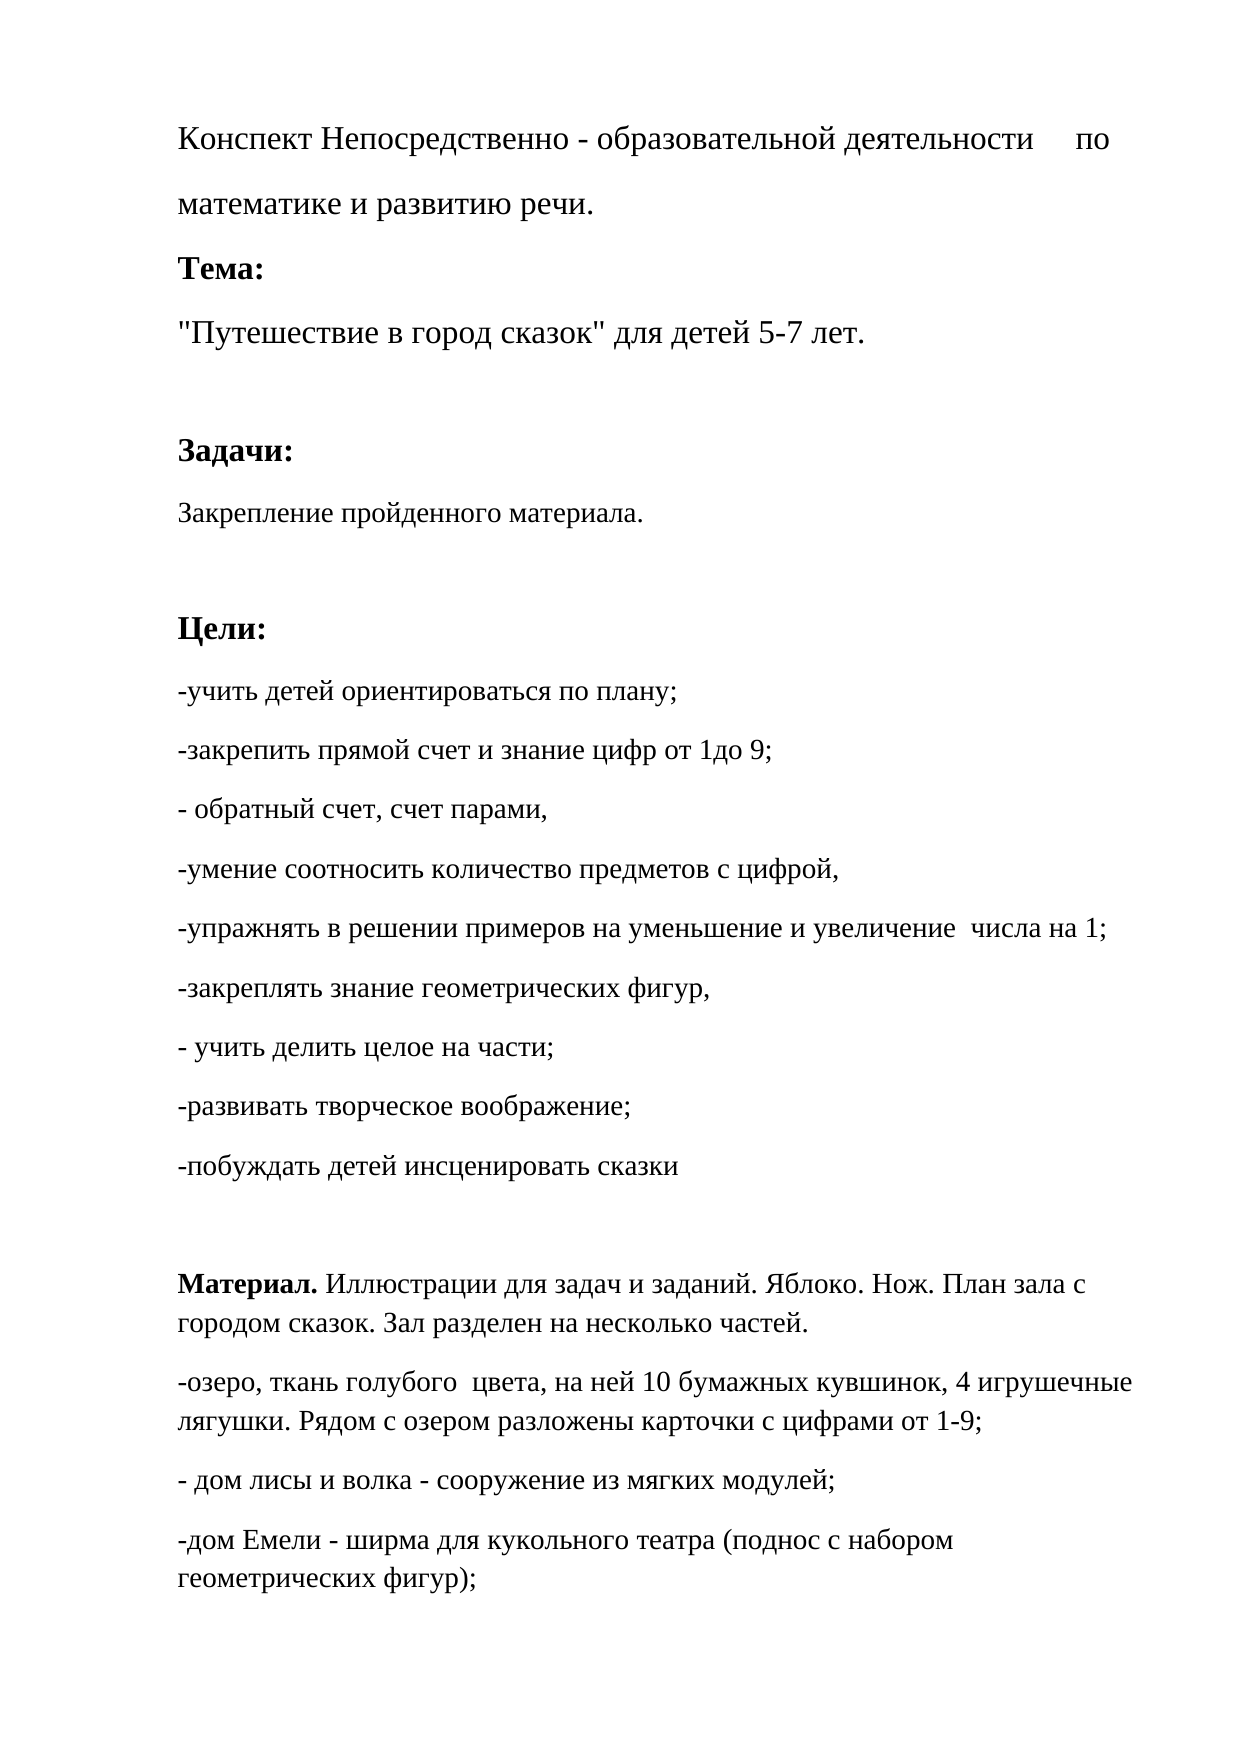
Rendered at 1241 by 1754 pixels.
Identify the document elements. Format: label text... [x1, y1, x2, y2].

text Закрепление пройденного материала. [177, 496, 1152, 529]
text -упражнять в решении примеров на уменьшение и увеличение числа на 1; [177, 910, 1152, 944]
text -озеро, ткань голубого цвета, на ней 10 бумажных кувшинок, 4 игрушечные лягушки. Рядом с озером разложены карточки с цифрами от 1-9; [177, 1364, 1152, 1437]
text - учить делить целое на части; [177, 1029, 1152, 1063]
text математике и развитию речи. [177, 183, 1152, 221]
text Задачи: [177, 431, 1152, 469]
text -дом Емели - ширма для кукольного театра (поднос с набором геометрических фигур); [177, 1522, 1152, 1594]
text -развивать творческое воображение; [177, 1088, 1152, 1122]
text - дом лисы и волка - сооружение из мягких модулей; [177, 1462, 1152, 1496]
text "Путешествие в город сказок" для детей 5-7 лет. [177, 313, 1152, 351]
text -закрепить прямой счет и знание цифр от 1до 9; [177, 732, 1152, 766]
text - обратный счет, счет парами, [177, 792, 1152, 825]
text -закреплять знание геометрических фигур, [177, 970, 1152, 1003]
text Цели: [177, 608, 1152, 646]
text -побуждать детей инсценировать сказки [177, 1148, 1152, 1181]
text Тема: [177, 248, 1152, 286]
text Конспект Непосредственно - образовательной деятельности по [177, 118, 1152, 156]
text -умение соотносить количество предметов с цифрой, [177, 851, 1152, 884]
text Материал. Иллюстрации для задач и заданий. Яблоко. Нож. План зала с городом сказок. Зал разделен на несколько частей. [177, 1267, 1152, 1339]
text -учить детей ориентироваться по плану; [177, 673, 1152, 706]
